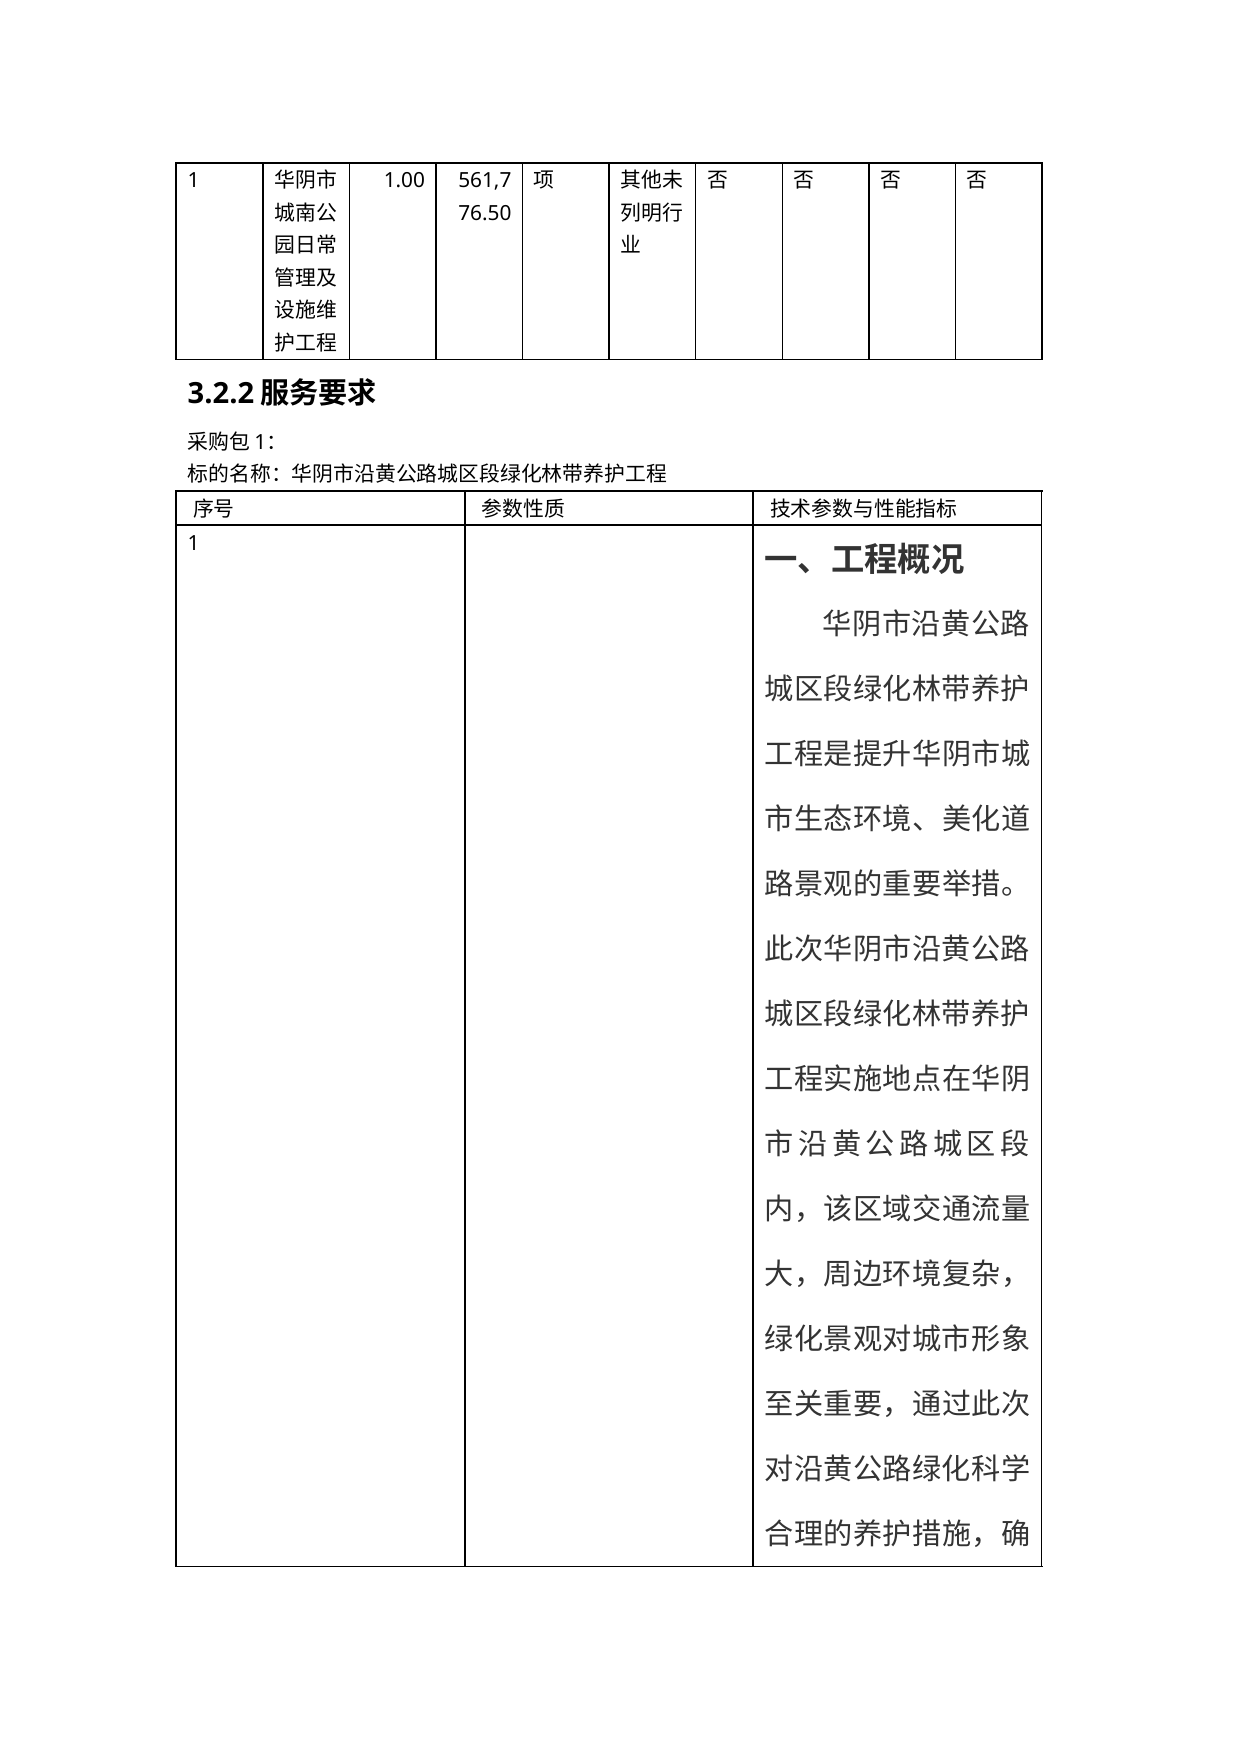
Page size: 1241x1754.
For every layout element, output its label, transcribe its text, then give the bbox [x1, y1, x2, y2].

table_cell 1 [177, 164, 262, 358]
table_header 参数性质 [466, 492, 752, 524]
text 3.2.2服务要求 [187, 360, 1053, 425]
table_cell [466, 526, 752, 1566]
table_header 技术参数与性能指标 [754, 492, 1041, 524]
table_cell 561,776.50 [437, 164, 522, 358]
table_cell 项 [523, 164, 608, 358]
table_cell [754, 526, 1041, 1566]
table_cell 1.00 [350, 164, 435, 358]
text 采购包1： [187, 425, 1053, 458]
table_header 序号 [177, 492, 464, 524]
table_cell 1 [177, 526, 464, 1566]
table_cell 否 [783, 164, 868, 358]
text 标的名称：华阴市沿黄公路城区段绿化林带养护工程 [187, 458, 1053, 490]
table_cell 否 [696, 164, 782, 358]
table_cell 其他未列明行业 [610, 164, 695, 358]
table_cell 华阴市城南公园日常管理及设施维护工程 [264, 164, 349, 358]
table_cell 否 [956, 164, 1041, 358]
table_cell 否 [870, 164, 955, 358]
